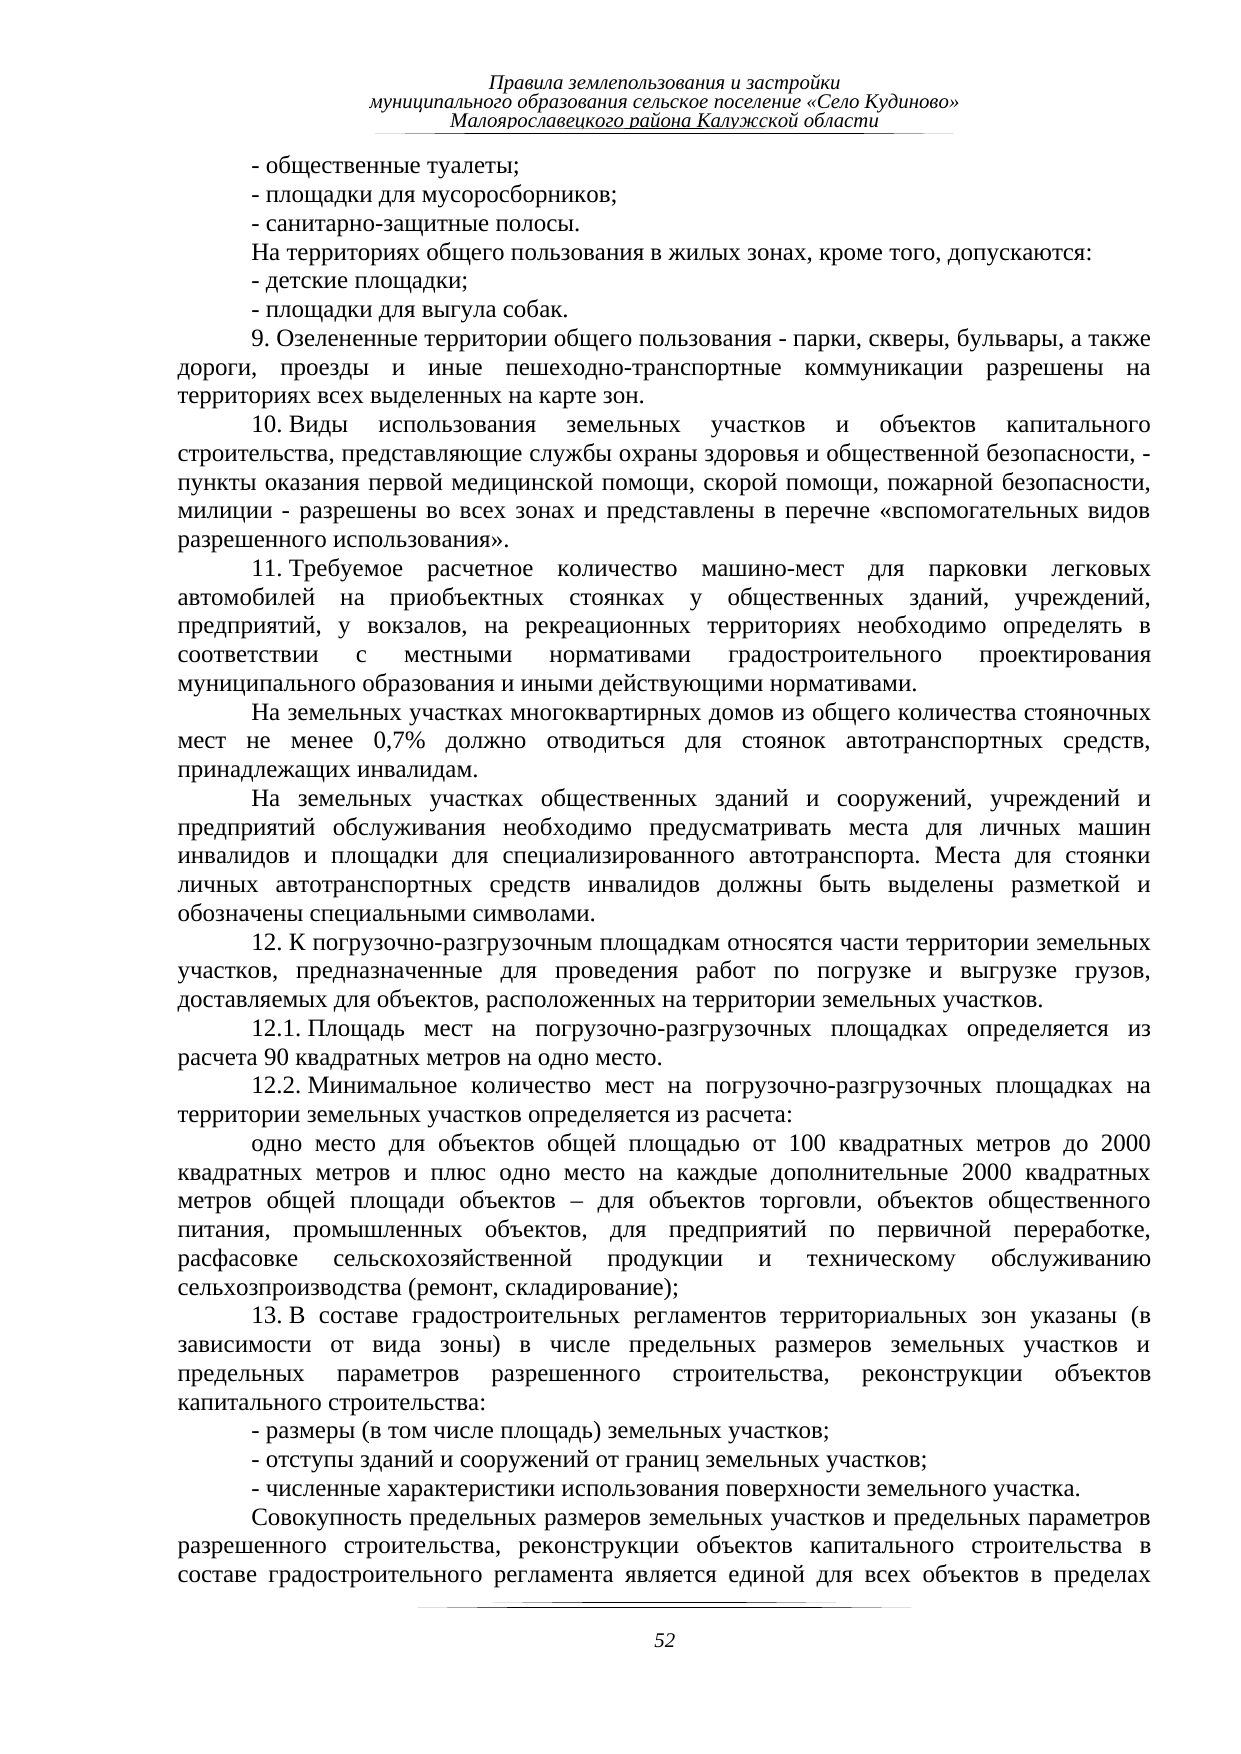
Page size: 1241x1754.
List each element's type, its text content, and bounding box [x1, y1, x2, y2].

text На земельных участках многоквартирных домов из общего количества стояночных мест не менее 0,7% должно отводиться для стоянок автотранспортных средств, принадлежащих инвалидам. [177, 697, 1152, 783]
text 11. Требуемое расчетное количество машино-мест для парковки легковых автомобилей на приобъектных стоянках у общественных зданий, учреждений, предприятий, у вокзалов, на рекреационных территориях необходимо определять в соответствии с местными нормативами градостроительного проектирования муниципального образования и иными действующими нормативами. [177, 553, 1152, 697]
text - площадки для выгула собак. [177, 294, 1152, 323]
text 10. Виды использования земельных участков и объектов капитального строительства, представляющие службы охраны здоровья и общественной безопасности, - пункты оказания первой медицинской помощи, скорой помощи, пожарной безопасности, милиции - разрешены во всех зонах и представлены в перечне «вспомогательных видов разрешенного использования». [177, 409, 1152, 553]
text - санитарно-защитные полосы. [177, 208, 1152, 237]
text На земельных участках общественных зданий и сооружений, учреждений и предприятий обслуживания необходимо предусматривать места для личных машин инвалидов и площадки для специализированного автотранспорта. Места для стоянки личных автотранспортных средств инвалидов должны быть выделены разметкой и обозначены специальными символами. [177, 783, 1152, 927]
text 12.1. Площадь мест на погрузочно-разгрузочных площадках определяется из расчета 90 квадратных метров на одно место. [177, 1013, 1152, 1071]
text 9. Озелененные территории общего пользования - парки, скверы, бульвары, а также дороги, проезды и иные пешеходно-транспортные коммуникации разрешены на территориях всех выделенных на карте зон. [177, 323, 1152, 409]
text - детские площадки; [177, 266, 1152, 294]
text - площадки для мусоросборников; [177, 179, 1152, 208]
text 13. В составе градостроительных регламентов территориальных зон указаны (в зависимости от вида зоны) в числе предельных размеров земельных участков и предельных параметров разрешенного строительства, реконструкции объектов капитального строительства: [177, 1301, 1152, 1416]
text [177, 1502, 1152, 1588]
text - численные характеристики использования поверхности земельного участка. [177, 1473, 1152, 1502]
text 12.2. Минимальное количество мест на погрузочно-разгрузочных площадках на территории земельных участков определяется из расчета: [177, 1071, 1152, 1128]
text 12. К погрузочно-разгрузочным площадкам относятся части территории земельных участков, предназначенные для проведения работ по погрузке и выгрузке грузов, доставляемых для объектов, расположенных на территории земельных участков. [177, 927, 1152, 1013]
text одно место для объектов общей площадью от 100 квадратных метров до 2000 квадратных метров и плюс одно место на каждые дополнительные 2000 квадратных метров общей площади объектов – для объектов торговли, объектов общественного питания, промышленных объектов, для предприятий по первичной переработке, расфасовке сельскохозяйственной продукции и техническому обслуживанию сельхозпроизводства (ремонт, складирование); [177, 1128, 1152, 1301]
text - отступы зданий и сооружений от границ земельных участков; [177, 1444, 1152, 1473]
text - размеры (в том числе площадь) земельных участков; [177, 1416, 1152, 1444]
text На территориях общего пользования в жилых зонах, кроме того, допускаются: [177, 237, 1152, 266]
text - общественные туалеты; [177, 151, 1152, 179]
